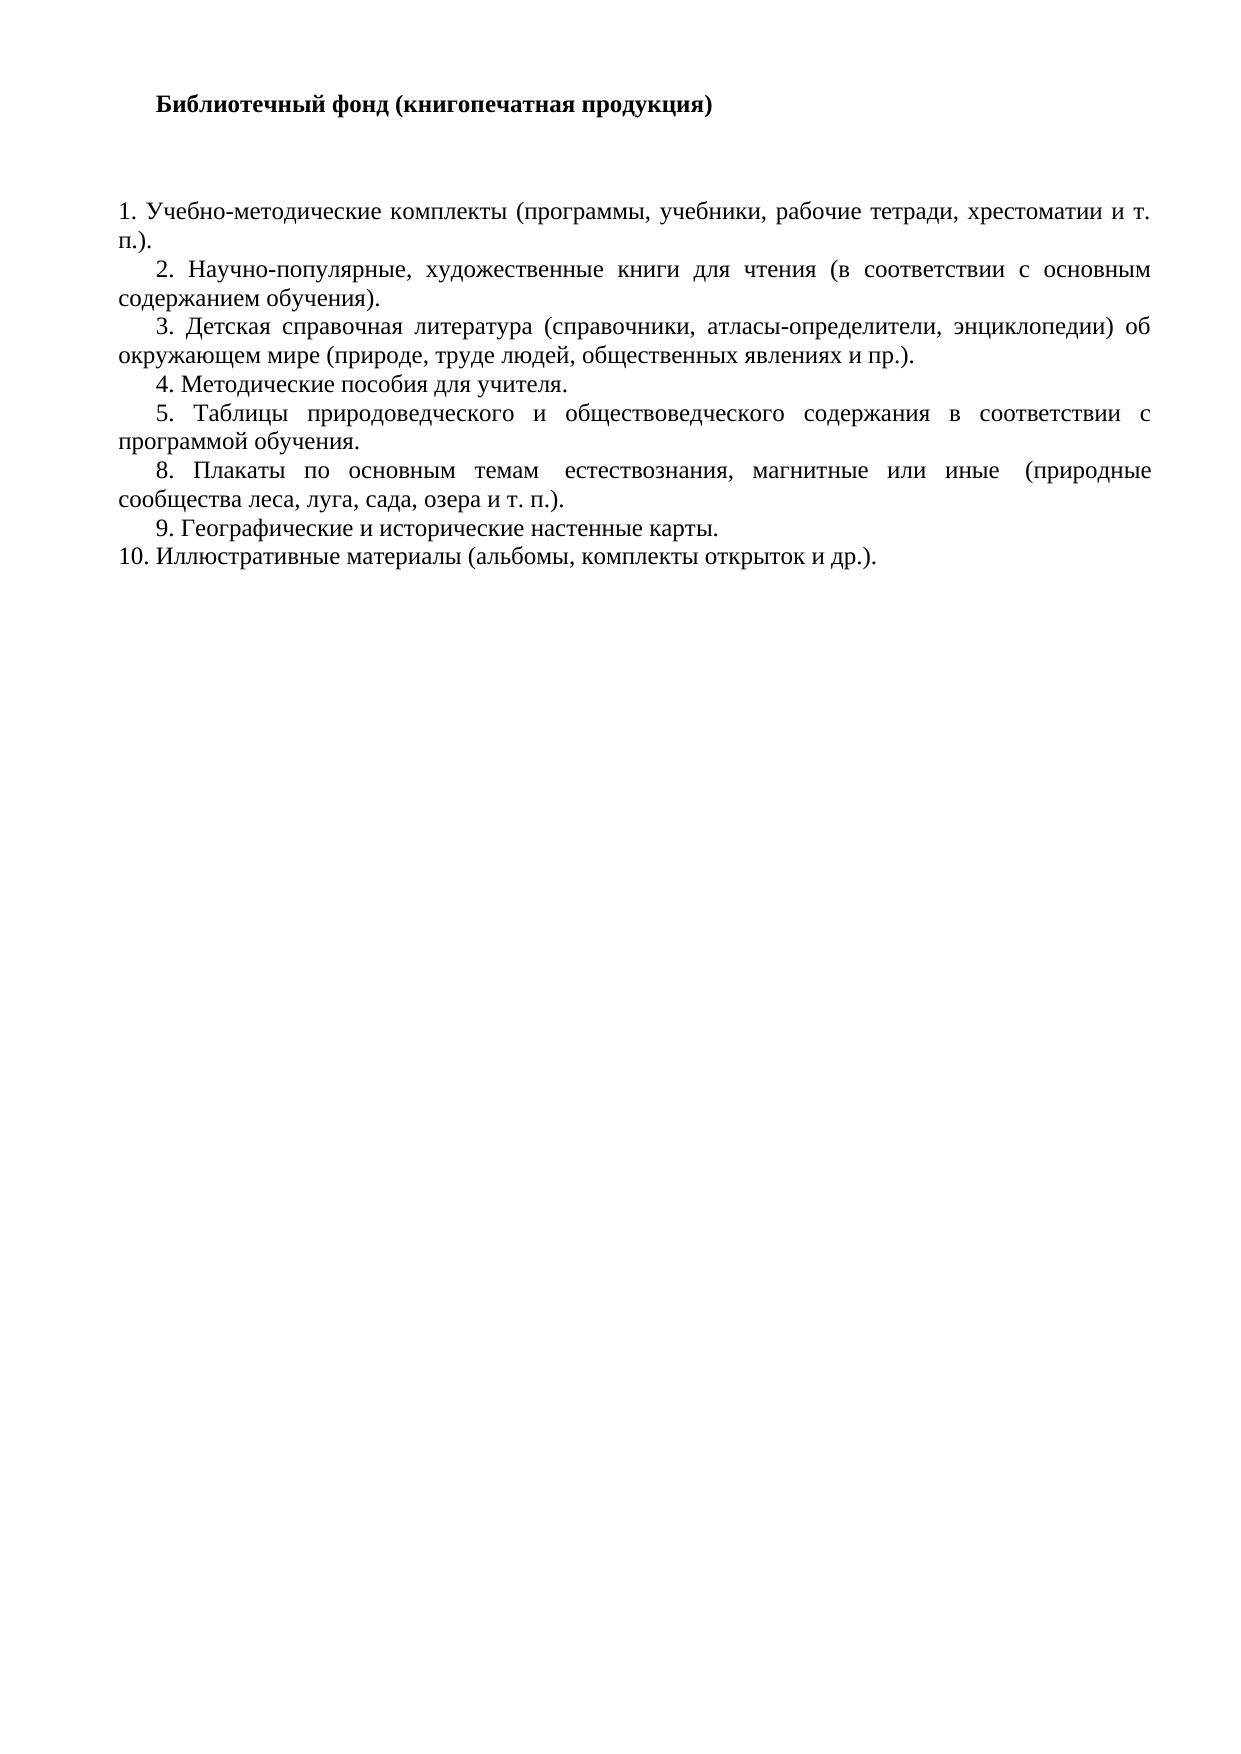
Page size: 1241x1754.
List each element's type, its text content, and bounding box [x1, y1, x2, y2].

text 5. Таблицы природоведческого и обществоведческого содержания в соответствии с программой обучения. [118, 398, 1152, 455]
text 10. Иллюстративные материалы (альбомы, комплекты открыток и др.). [118, 541, 1152, 570]
text Библиотечный фонд (книгопечатная продукция) [118, 89, 1152, 117]
text 1. Учебно-методические комплекты (программы, учебники, рабочие тетради, хрестоматии и т. п.). [118, 196, 1152, 254]
text 2. Научно-популярные, художественные книги для чтения (в соответствии с основным содержанием обучения). [118, 254, 1152, 311]
text 4. Методические пособия для учителя. [118, 369, 1152, 398]
text 8. Плакаты по основным темам естествознания, магнитные или иные (природные сообщества леса, луга, сада, озера и т. п.). [118, 455, 1152, 513]
text 9. Географические и исторические настенные карты. [118, 513, 1152, 541]
text 3. Детская справочная литература (справочники, атласы-определители, энциклопедии) об окружающем мире (природе, труде людей, общественных явлениях и пр.). [118, 311, 1152, 369]
